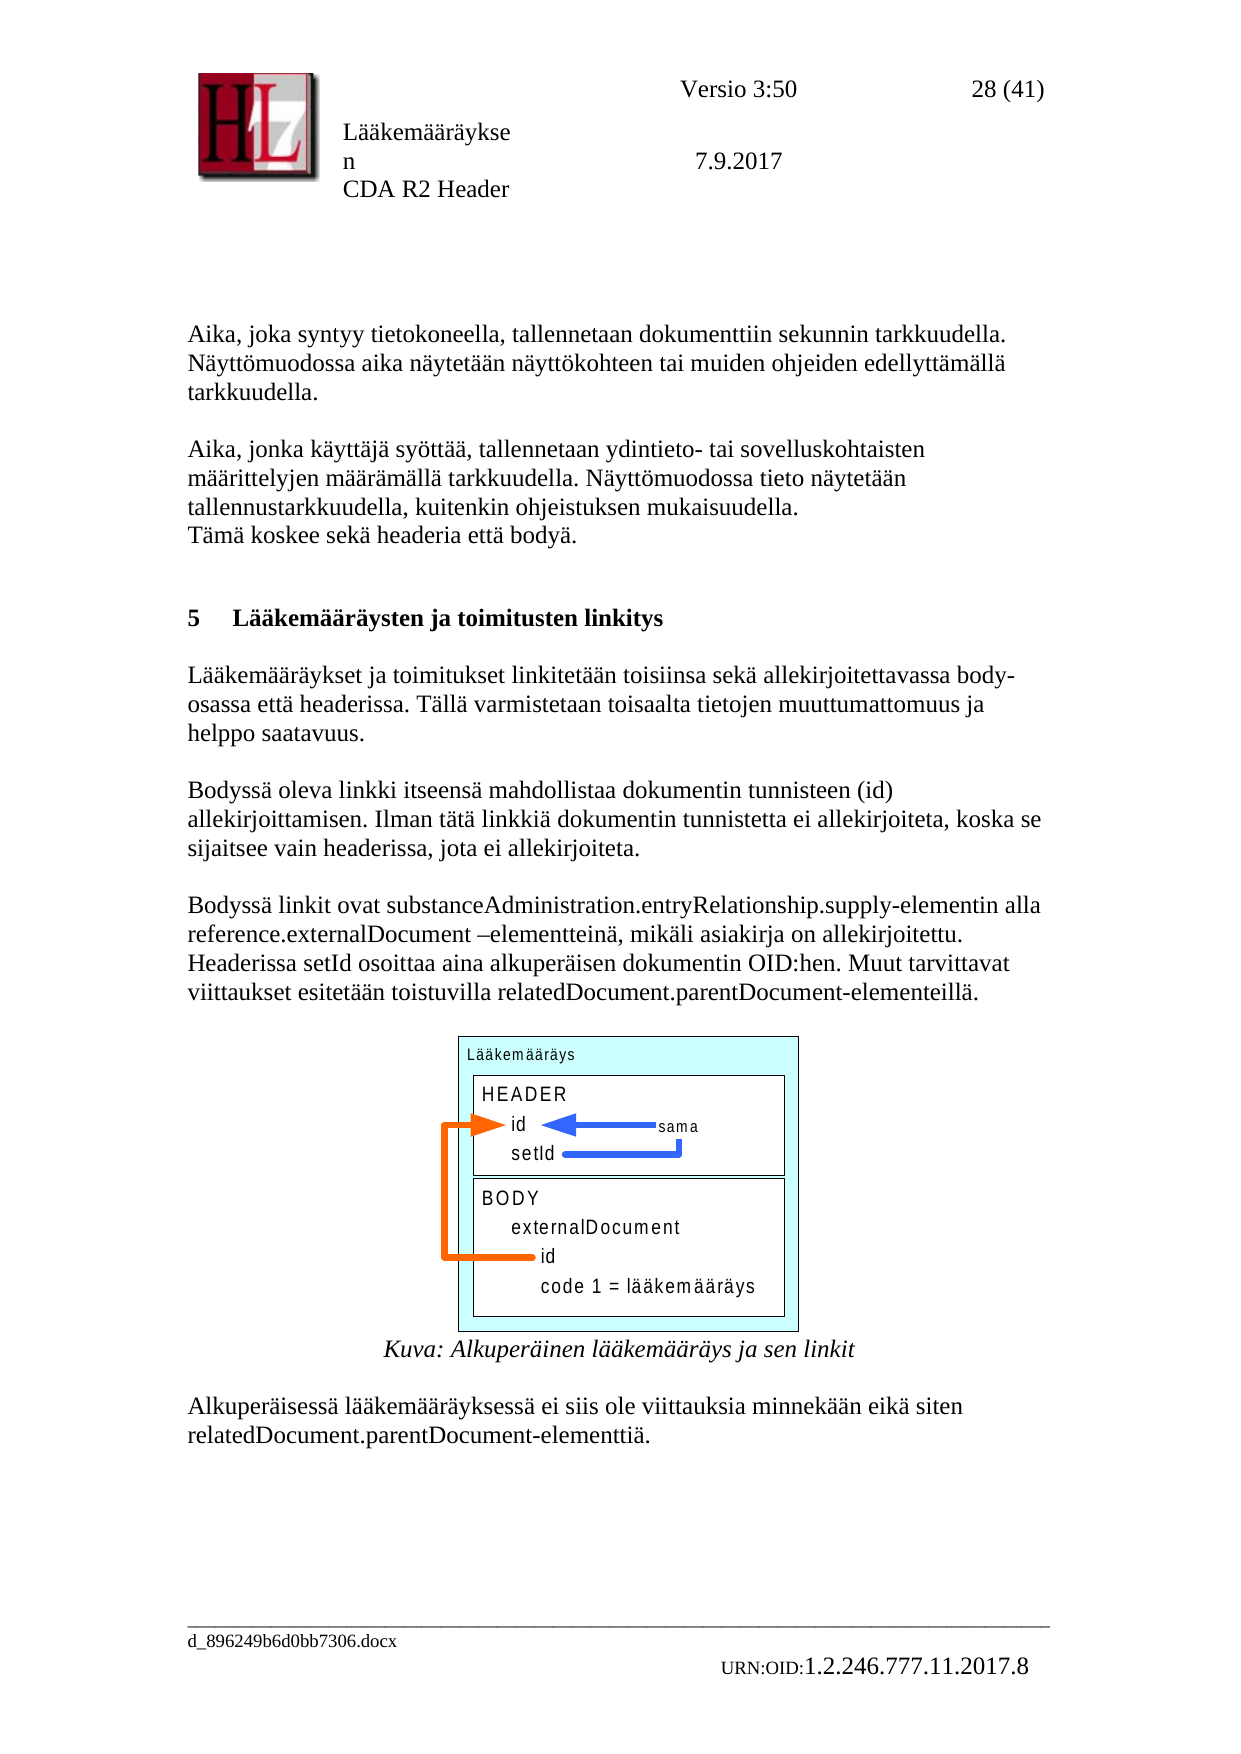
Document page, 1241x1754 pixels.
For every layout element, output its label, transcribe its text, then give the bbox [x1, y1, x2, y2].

text Kuva: Alkuperäinen lääkemääräys ja sen linkit [187, 1334, 1053, 1363]
text Headerissa setId osoittaa aina alkuperäisen dokumentin OID:hen. Muut tarvittavat viittaukset esitetään toistuvilla relatedDocument.parentDocument-elementeillä. [187, 948, 1053, 1005]
subtitle Lääkemääräysten ja toimitusten linkitys [187, 603, 1053, 632]
text Bodyssä linkit ovat substanceAdministration.entryRelationship.supply-elementin alla reference.externalDocument –elementteinä, mikäli asiakirja on allekirjoitettu. [187, 890, 1053, 948]
text Lääkemääräykset ja toimitukset linkitetään toisiinsa sekä allekirjoitettavassa body-osassa että headerissa. Tällä varmistetaan toisaalta tietojen muuttumattomuus ja helppo saatavuus. [187, 660, 1053, 747]
text Bodyssä oleva linkki itseensä mahdollistaa dokumentin tunnisteen (id) allekirjoittamisen. Ilman tätä linkkiä dokumentin tunnistetta ei allekirjoiteta, koska se sijaitsee vain headerissa, jota ei allekirjoiteta. [187, 775, 1053, 862]
text Aika, joka syntyy tietokoneella, tallennetaan dokumenttiin sekunnin tarkkuudella. Näyttömuodossa aika näytetään näyttökohteen tai muiden ohjeiden edellyttämällä tarkkuudella. [187, 319, 1053, 405]
text Tämä koskee sekä headeria että bodyä. [187, 520, 1053, 549]
text Alkuperäisessä lääkemääräyksessä ei siis ole viittauksia minnekään eikä siten relatedDocument.parentDocument-elementtiä. [187, 1391, 1053, 1449]
text Aika, jonka käyttäjä syöttää, tallennetaan ydintieto- tai sovelluskohtaisten määrittelyjen määrämällä tarkkuudella. Näyttömuodossa tieto näytetään tallennustarkkuudella, kuitenkin ohjeistuksen mukaisuudella. [187, 434, 1053, 520]
picture [198, 73, 321, 182]
